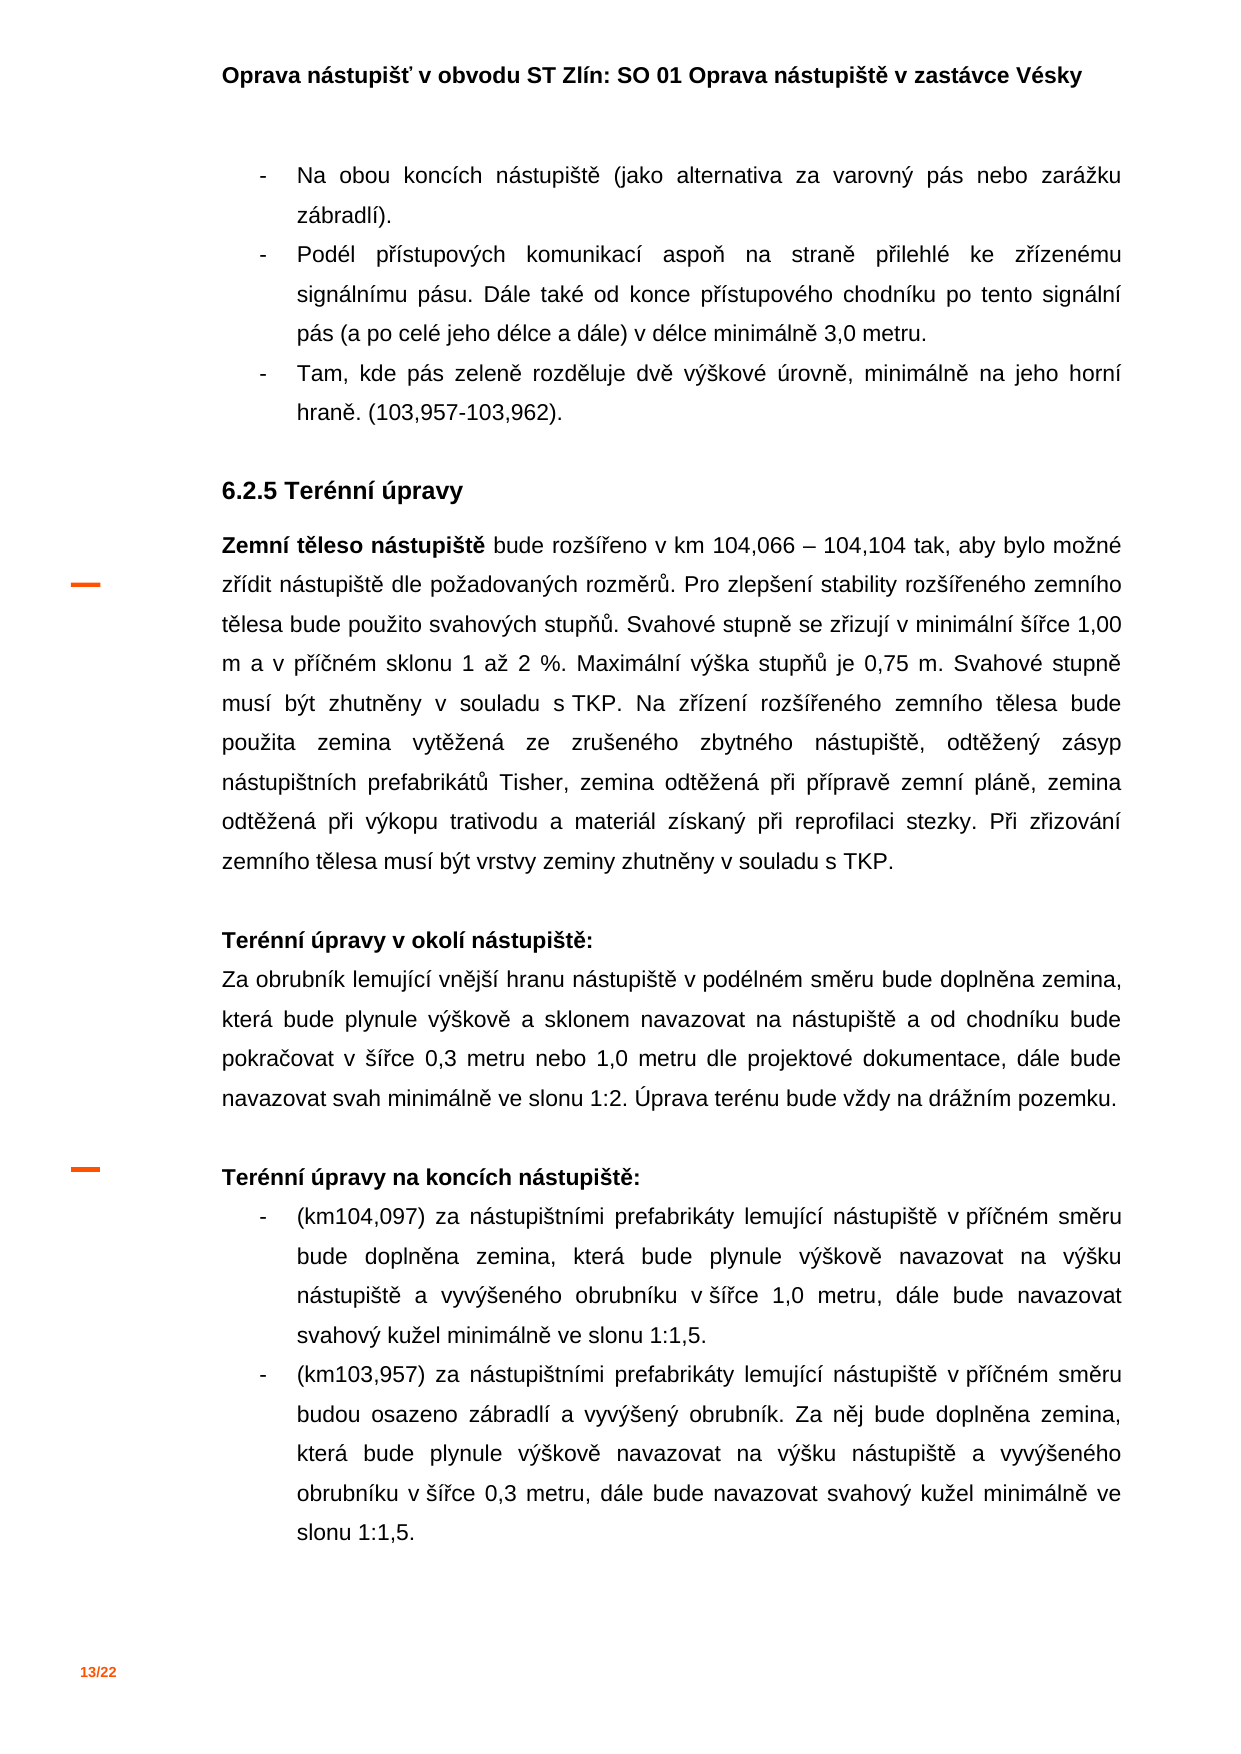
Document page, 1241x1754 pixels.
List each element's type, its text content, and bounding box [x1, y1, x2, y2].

list (km103,957) za nástupištními prefabrikáty lemující nástupiště v příčném směru budou osazeno zábradlí a vyvýšený obrubník. Za něj bude doplněna zemina, která bude plynule výškově navazovat na výšku nástupiště a vyvýšeného obrubníku v šířce 0,3 metru, dále bude navazovat svahový kužel minimálně ve slonu 1:1,5. [259, 1361, 1122, 1545]
text Terénní úpravy na koncích nástupiště: [222, 1164, 1122, 1190]
subtitle 6.2.5 Terénní úpravy [222, 476, 1122, 505]
text Terénní úpravy v okolí nástupiště: [222, 927, 1122, 953]
list Tam, kde pás zeleně rozděluje dvě výškové úrovně, minimálně na jeho horní hraně. (103,957-103,962). [259, 360, 1122, 426]
list Na obou koncích nástupiště (jako alternativa za varovný pás nebo zarážku zábradlí). [259, 162, 1122, 228]
list Podél přístupových komunikací aspoň na straně přilehlé ke zřízenému signálnímu pásu. Dále také od konce přístupového chodníku po tento signální pás (a po celé jeho délce a dále) v délce minimálně 3,0 metru. [259, 241, 1122, 347]
list (km104,097) za nástupištními prefabrikáty lemující nástupiště v příčném směru bude doplněna zemina, která bude plynule výškově navazovat na výšku nástupiště a vyvýšeného obrubníku v šířce 1,0 metru, dále bude navazovat svahový kužel minimálně ve slonu 1:1,5. [259, 1203, 1122, 1348]
text Za obrubník lemující vnější hranu nástupiště v podélném směru bude doplněna zemina, která bude plynule výškově a sklonem navazovat na nástupiště a od chodníku bude pokračovat v šířce 0,3 metru nebo 1,0 metru dle projektové dokumentace, dále bude navazovat svah minimálně ve slonu 1:2. Úprava terénu bude vždy na drážním pozemku. [222, 966, 1122, 1111]
text Zemní těleso nástupiště bude rozšířeno v km 104,066 – 104,104 tak, aby bylo možné zřídit nástupiště dle požadovaných rozměrů. Pro zlepšení stability rozšířeného zemního tělesa bude použito svahových stupňů. Svahové stupně se zřizují v minimální šířce 1,00 m a v příčném sklonu 1 až 2 %. Maximální výška stupňů je 0,75 m. Svahové stupně musí být zhutněny v souladu s TKP. Na zřízení rozšířeného zemního tělesa bude použita zemina vytěžená ze zrušeného zbytného nástupiště, odtěžený zásyp nástupištních prefabrikátů Tisher, zemina odtěžená při přípravě zemní pláně, zemina odtěžená při výkopu trativodu a materiál získaný při reprofilaci stezky. Při zřizování zemního tělesa musí být vrstvy zeminy zhutněny v souladu s TKP. [222, 532, 1122, 874]
